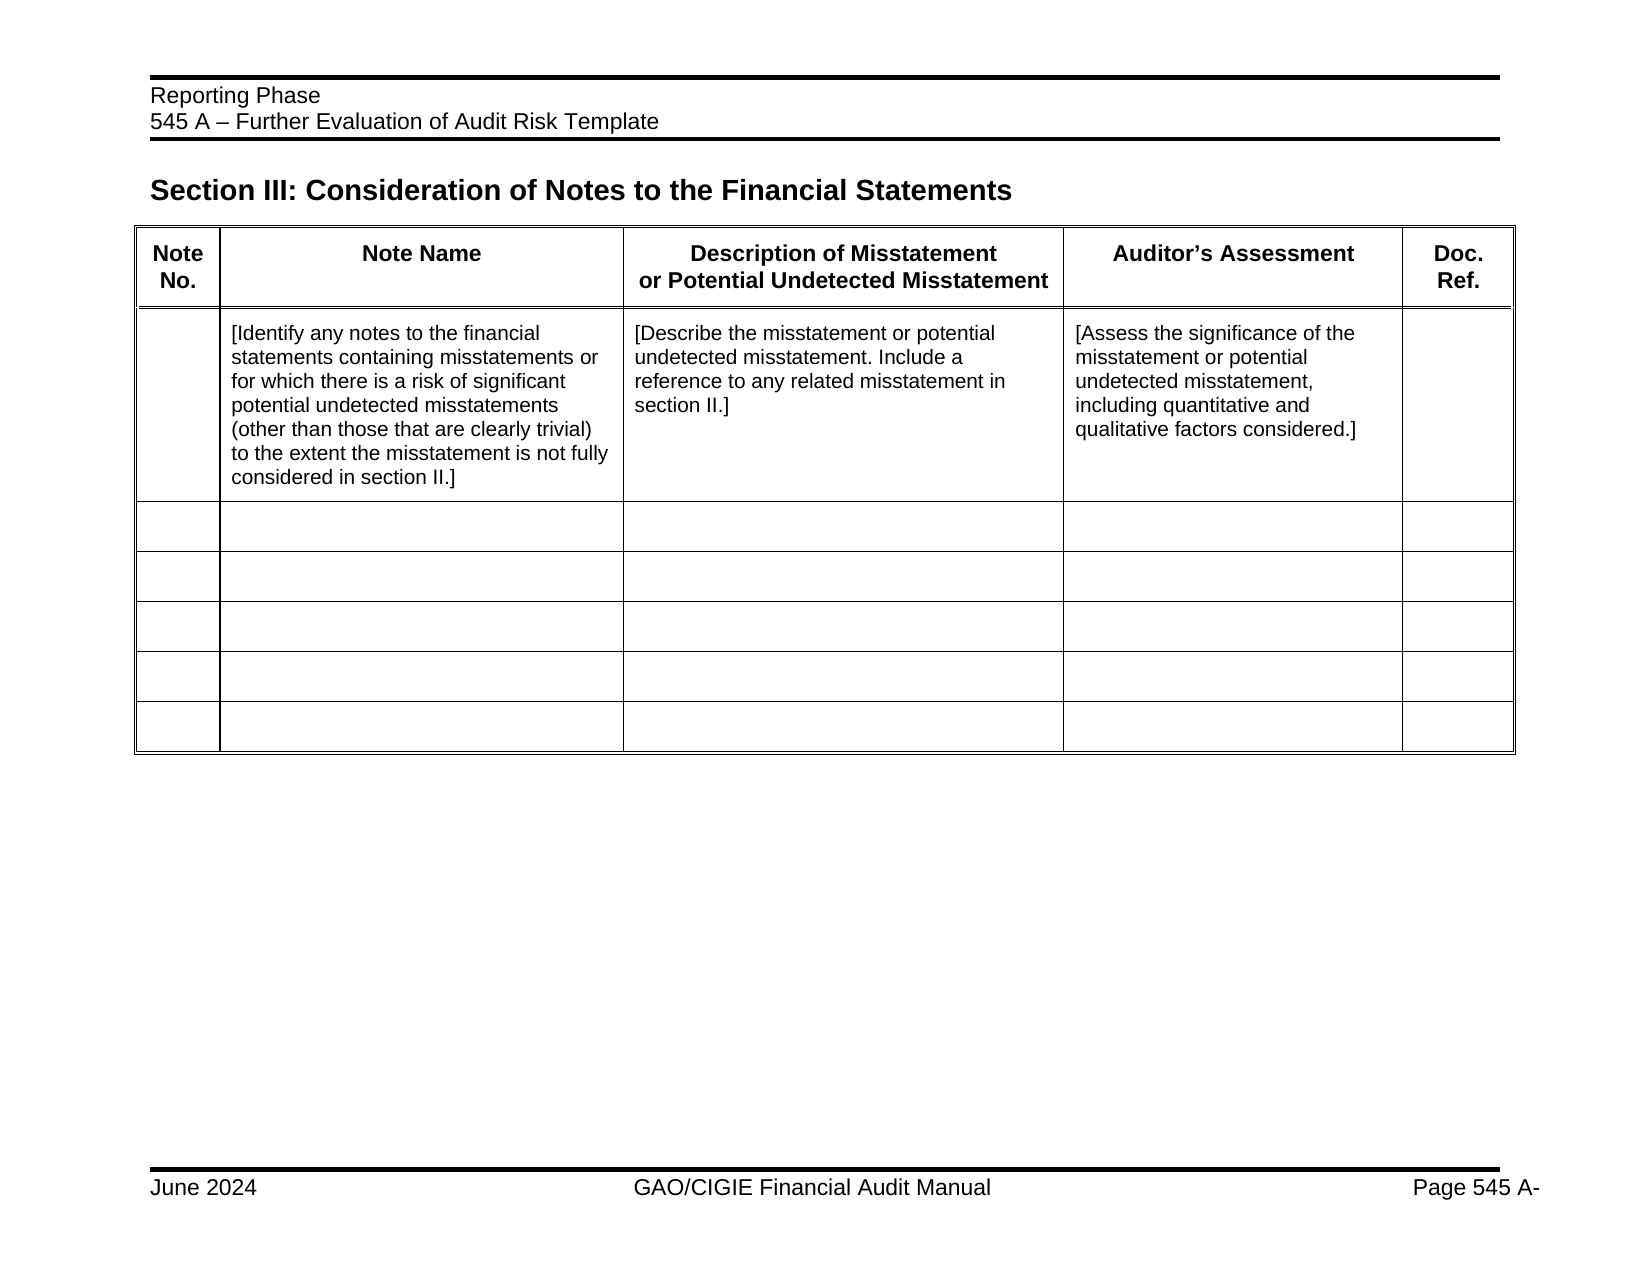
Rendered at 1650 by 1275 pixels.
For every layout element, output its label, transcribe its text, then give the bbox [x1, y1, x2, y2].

table_cell [1064, 602, 1402, 651]
table_cell [1064, 502, 1402, 551]
table_header Doc. Ref. [1403, 228, 1513, 306]
table_cell [624, 652, 1063, 701]
table_cell [1403, 702, 1513, 751]
table_cell [221, 552, 623, 601]
table_cell [137, 702, 219, 751]
table_header Auditor’s Assessment [1064, 228, 1402, 306]
table_cell [137, 502, 219, 551]
table_cell [Assess the significance of the misstatement or potential undetected misstatement, including quantitative and qualitative factors considered.] [1064, 309, 1402, 501]
table_header Note Name [221, 228, 623, 306]
table_cell [624, 502, 1063, 551]
table_cell [1064, 652, 1402, 701]
table_cell [221, 502, 623, 551]
table_cell [624, 602, 1063, 651]
table_header Note No. [137, 228, 219, 306]
table_cell [1064, 702, 1402, 751]
table_header Description of Misstatement or Potential Undetected Misstatement [624, 228, 1063, 306]
table_cell [624, 702, 1063, 751]
table_cell [221, 702, 623, 751]
table_cell [137, 652, 219, 701]
table_cell [1403, 552, 1513, 601]
table_cell [1403, 602, 1513, 651]
table_cell [624, 552, 1063, 601]
table_cell [221, 652, 623, 701]
table_cell [1064, 552, 1402, 601]
table_cell [Describe the misstatement or potential undetected misstatement. Include a reference to any related misstatement in section II.] [624, 309, 1063, 501]
table_cell [137, 602, 219, 651]
table_cell [1403, 306, 1513, 501]
table_cell [1403, 502, 1513, 551]
table_cell [137, 306, 219, 501]
table_cell [221, 602, 623, 651]
table_cell [137, 552, 219, 601]
table_cell [Identify any notes to the financial statements containing misstatements or for which there is a risk of significant potential undetected misstatements (other than those that are clearly trivial) to the extent the misstatement is not fully considered in section II.] [221, 309, 623, 501]
subtitle Section III: Consideration of Notes to the Financial Statements [150, 172, 1500, 206]
table_cell [1403, 652, 1513, 701]
